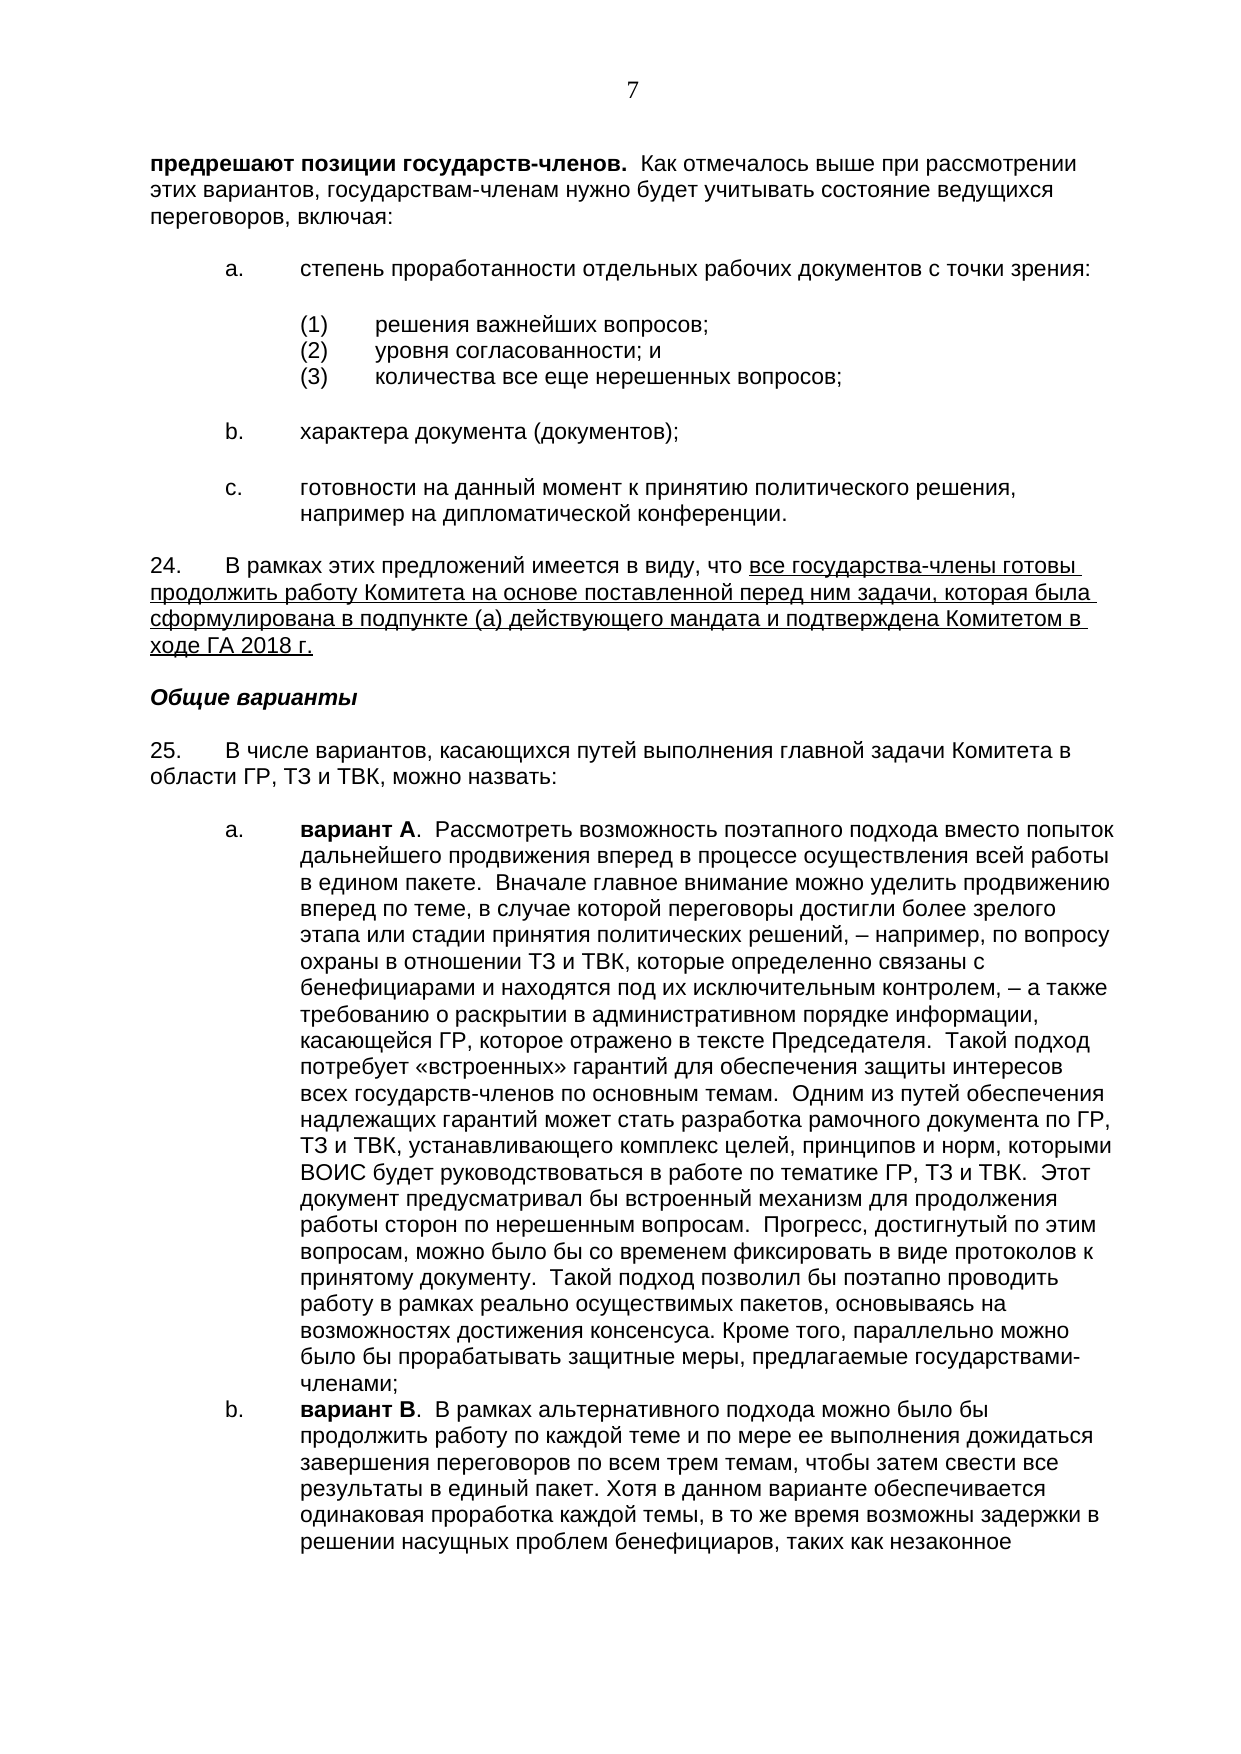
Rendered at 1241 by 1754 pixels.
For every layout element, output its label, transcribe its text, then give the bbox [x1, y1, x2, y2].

text Общие варианты [150, 684, 1115, 711]
text (1) решения важнейших вопросов; [225, 311, 1115, 337]
text c. готовности на данный момент к принятию политического решения, например на дипломатической конференции. [225, 473, 1115, 526]
text (3) количества все еще нерешенных вопросов; [225, 363, 1115, 418]
text 24. В рамках этих предложений имеется в виду, что все государства-члены готовы продолжить работу Комитета на основе поставленной перед ним задачи, которая была сформулирована в подпункте (a) действующего мандата и подтверждена Комитетом в ходе ГА 2018 г. [150, 552, 1115, 658]
text b. характера документа (документов); [150, 418, 1115, 473]
text a. степень проработанности отдельных рабочих документов с точки зрения: [150, 255, 1115, 311]
text 25. В числе вариантов, касающихся путей выполнения главной задачи Комитета в области ГР, ТЗ и ТВК, можно назвать: [150, 737, 1115, 790]
text a. вариант A. Рассмотреть возможность поэтапного подхода вместо попыток дальнейшего продвижения вперед в процессе осуществления всей работы в едином пакете. Вначале главное внимание можно уделить продвижению вперед по теме, в случае которой переговоры достигли более зрелого этапа или стадии принятия политических решений, – например, по вопросу охраны в отношении ТЗ и ТВК, которые определенно связаны с бенефициарами и находятся под их исключительным контролем, – а также требованию о раскрытии в административном порядке информации, касающейся ГР, которое отражено в тексте Председателя. Такой подход потребует «встроенных» гарантий для обеспечения защиты интересов всех государств-членов по основным темам. Одним из путей обеспечения надлежащих гарантий может стать разработка рамочного документа по ГР, ТЗ и ТВК, устанавливающего комплекс целей, принципов и норм, которыми ВОИС будет руководствоваться в работе по тематике ГР, ТЗ и ТВК. Этот документ предусматривал бы встроенный механизм для продолжения работы сторон по нерешенным вопросам. Прогресс, достигнутый по этим вопросам, можно было бы со временем фиксировать в виде протоколов к принятому документу. Такой подход позволил бы поэтапно проводить работу в рамках реально осуществимых пакетов, основываясь на возможностях достижения консенсуса. Кроме того, параллельно можно было бы прорабатывать защитные меры, предлагаемые государствами-членами; [225, 816, 1115, 1396]
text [150, 150, 1115, 229]
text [225, 1396, 1115, 1554]
text (2) уровня согласованности; и [225, 337, 1115, 363]
